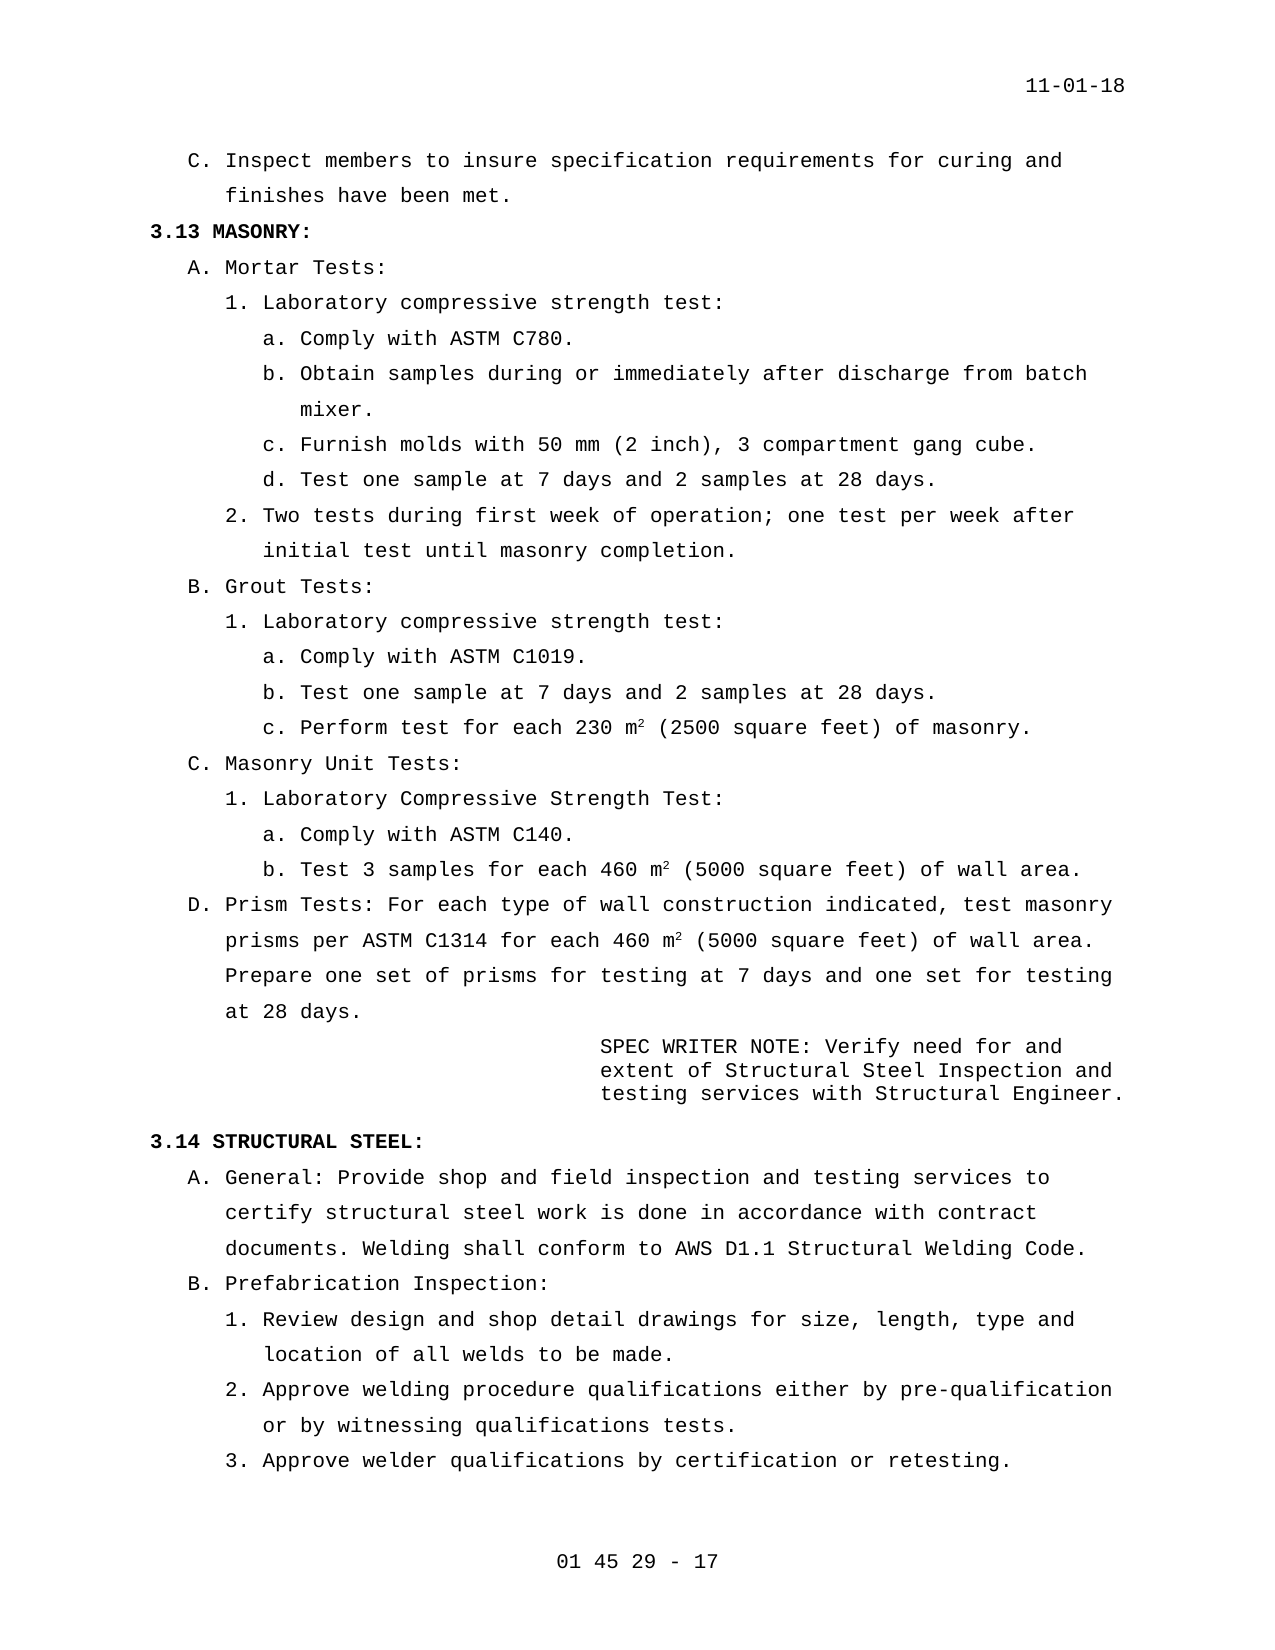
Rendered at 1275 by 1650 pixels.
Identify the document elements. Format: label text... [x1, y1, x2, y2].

text b. Test one sample at 7 days and 2 samples at 28 days. [262, 682, 1125, 706]
text a. Comply with ASTM C780. [262, 328, 1125, 351]
text SPEC WRITER NOTE: Verify need for and extent of Structural Steel Inspection and testing services with Structural Engineer. [600, 1036, 1125, 1107]
text 2. Approve welding procedure qualifications either by pre-qualification or by witnessing qualifications tests. [225, 1379, 1125, 1438]
text 3.13 MASONRY: [150, 221, 1125, 244]
text c. Perform test for each 230 m2 (2500 square feet) of masonry. [262, 717, 1125, 741]
text 1. Laboratory compressive strength test: [225, 292, 1125, 316]
text c. Furnish molds with 50 mm (2 inch), 3 compartment gang cube. [262, 434, 1125, 458]
text 3.14 STRUCTURAL STEEL: [150, 1131, 1125, 1154]
text D. Prism Tests: For each type of wall construction indicated, test masonry prisms per ASTM C1314 for each 460 m2 (5000 square feet) of wall area. Prepare one set of prisms for testing at 7 days and one set for testing at 28 days. [187, 894, 1125, 1024]
text 1. Review design and shop detail drawings for size, length, type and location of all welds to be made. [225, 1308, 1125, 1368]
text 2. Two tests during first week of operation; one test per week after initial test until masonry completion. [225, 505, 1125, 564]
text b. Obtain samples during or immediately after discharge from batch mixer. [262, 363, 1125, 422]
text a. Comply with ASTM C140. [262, 824, 1125, 847]
text B. Prefabrication Inspection: [187, 1273, 1125, 1297]
text 1. Laboratory Compressive Strength Test: [225, 788, 1125, 812]
text A. General: Provide shop and field inspection and testing services to certify structural steel work is done in accordance with contract documents. Welding shall conform to AWS D1.1 Structural Welding Code. [187, 1167, 1125, 1261]
text b. Test 3 samples for each 460 m2 (5000 square feet) of wall area. [262, 859, 1125, 883]
text 1. Laboratory compressive strength test: [225, 611, 1125, 635]
text B. Grout Tests: [187, 576, 1125, 599]
text C. Inspect members to insure specification requirements for curing and finishes have been met. [187, 150, 1125, 209]
text d. Test one sample at 7 days and 2 samples at 28 days. [262, 469, 1125, 493]
text C. Masonry Unit Tests: [187, 753, 1125, 776]
text A. Mortar Tests: [187, 257, 1125, 281]
text 3. Approve welder qualifications by certification or retesting. [225, 1450, 1125, 1474]
text a. Comply with ASTM C1019. [262, 647, 1125, 670]
